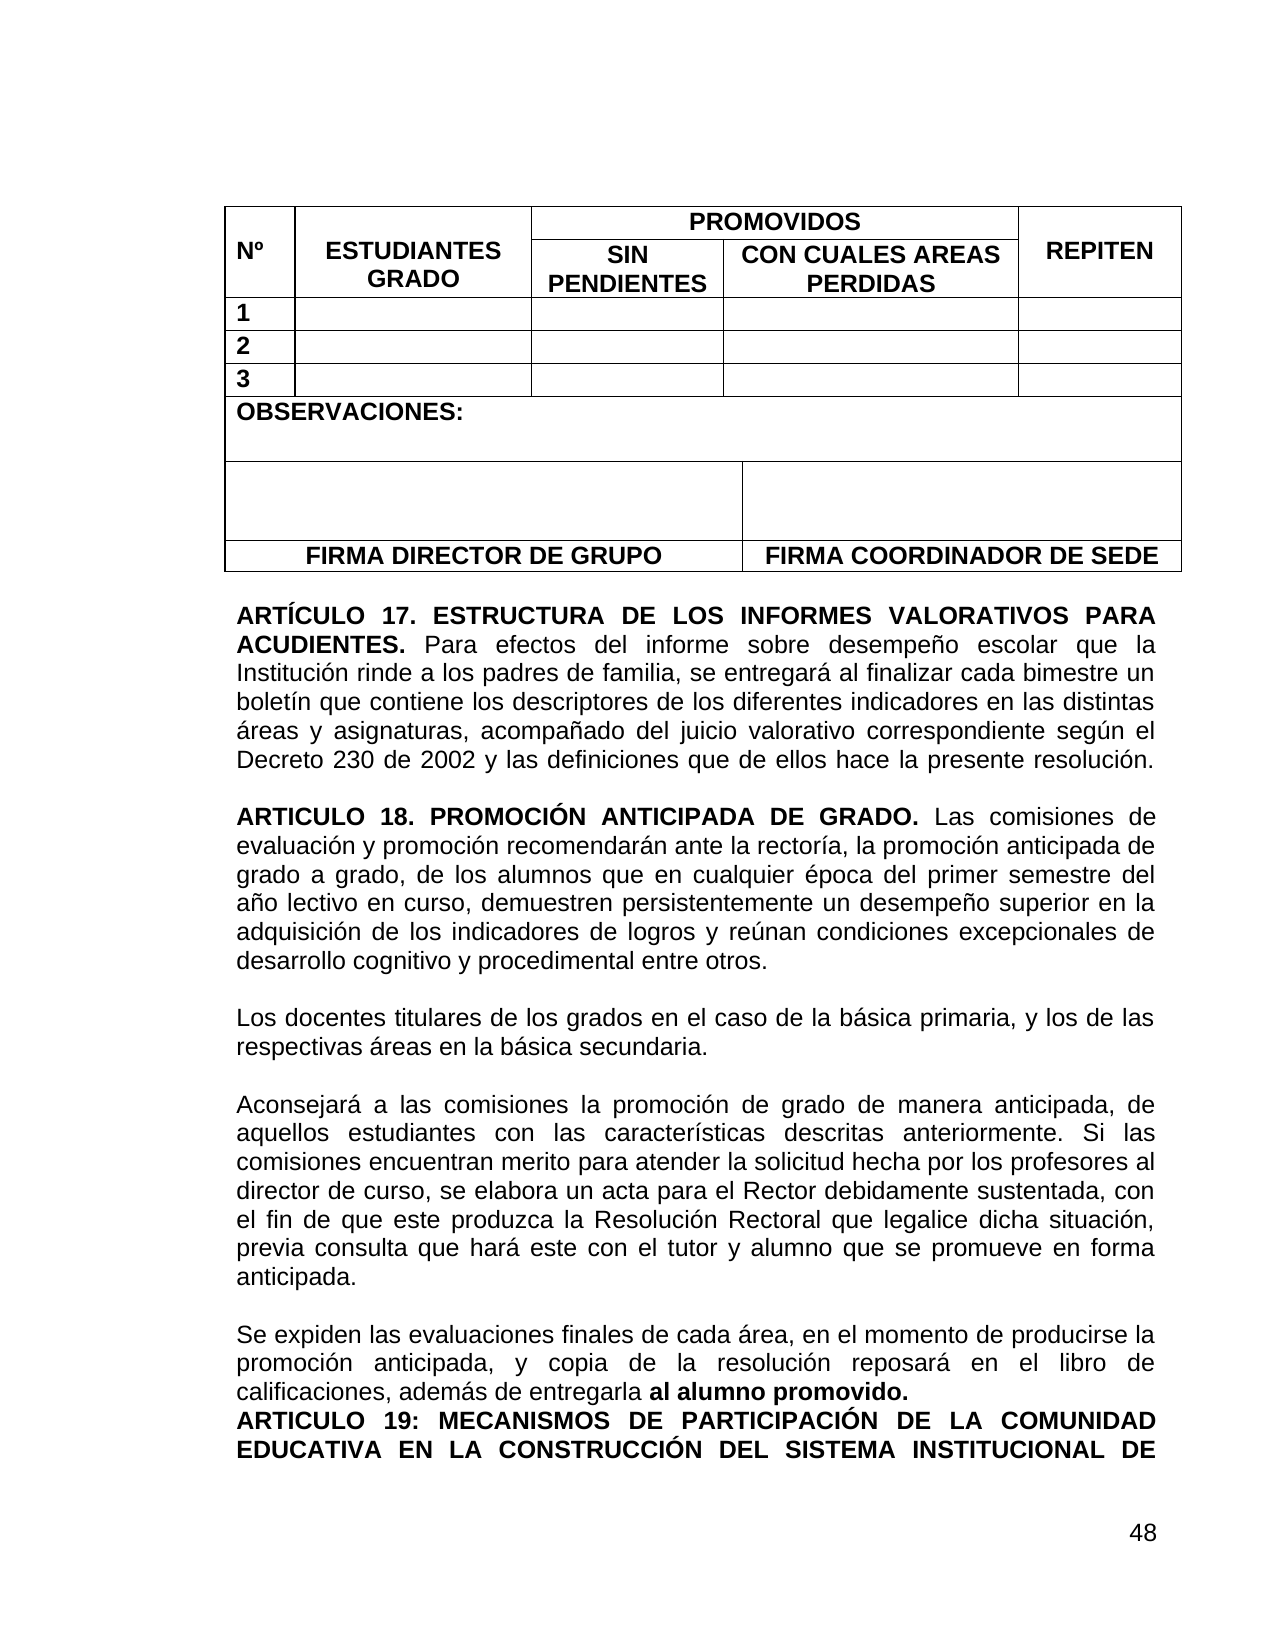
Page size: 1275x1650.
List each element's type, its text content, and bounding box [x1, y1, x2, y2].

table_cell 3 [226, 364, 294, 396]
table_cell [724, 364, 1018, 396]
table_cell [532, 298, 723, 330]
table_cell [724, 331, 1018, 363]
table_header PROMOVIDOS [532, 207, 1018, 239]
table_cell [532, 331, 723, 363]
text ARTÍCULO 17. ESTRUCTURA DE LOS INFORMES VALORATIVOS PARA ACUDIENTES. Para efectos del informe sobre desempeño escolar que la Institución rinde a los padres de familia, se entregará al finalizar cada bimestre un boletín que contiene los descriptores de los diferentes indicadores en las distintas áreas y asignaturas, acompañado del juicio valorativo correspondiente según el Decreto 230 de 2002 y las definiciones que de ellos hace la presente resolución. [236, 601, 1157, 802]
table_header REPITEN [1019, 207, 1181, 297]
table_cell 2 [226, 331, 294, 363]
text Se expiden las evaluaciones finales de cada área, en el momento de producirse la promoción anticipada, y copia de la resolución reposará en el libro de calificaciones, además de entregarla al alumno promovido. [236, 1320, 1157, 1406]
table_cell [1019, 331, 1181, 363]
table_cell [724, 298, 1018, 330]
table_cell CON CUALES AREAS PERDIDAS [724, 240, 1018, 297]
table_cell [1019, 298, 1181, 330]
text Los docentes titulares de los grados en el caso de la básica primaria, y los de las respectivas áreas en la básica secundaria. [236, 1003, 1157, 1061]
table_cell [532, 364, 723, 396]
table_cell [1019, 364, 1181, 396]
table_header ESTUDIANTES GRADO [296, 207, 531, 297]
table_cell OBSERVACIONES: [226, 397, 1181, 461]
table_cell FIRMA COORDINADOR DE SEDE [743, 541, 1181, 571]
table_cell [296, 298, 531, 330]
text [236, 1406, 1157, 1463]
table_cell [743, 462, 1181, 540]
table_cell SIN PENDIENTES [532, 240, 723, 297]
table_cell FIRMA DIRECTOR DE GRUPO [226, 541, 742, 571]
table_cell [226, 462, 742, 540]
table_cell 1 [226, 298, 294, 330]
table_header Nº [226, 207, 294, 297]
table_cell [296, 331, 531, 363]
text Aconsejará a las comisiones la promoción de grado de manera anticipada, de aquellos estudiantes con las características descritas anteriormente. Si las comisiones encuentran merito para atender la solicitud hecha por los profesores al director de curso, se elabora un acta para el Rector debidamente sustentada, con el fin de que este produzca la Resolución Rectoral que legalice dicha situación, previa consulta que hará este con el tutor y alumno que se promueve en forma anticipada. [236, 1090, 1157, 1291]
table_cell [296, 364, 531, 396]
text ARTICULO 18. PROMOCIÓN ANTICIPADA DE GRADO. Las comisiones de evaluación y promoción recomendarán ante la rectoría, la promoción anticipada de grado a grado, de los alumnos que en cualquier época del primer semestre del año lectivo en curso, demuestren persistentemente un desempeño superior en la adquisición de los indicadores de logros y reúnan condiciones excepcionales de desarrollo cognitivo y procedimental entre otros. [236, 802, 1157, 975]
